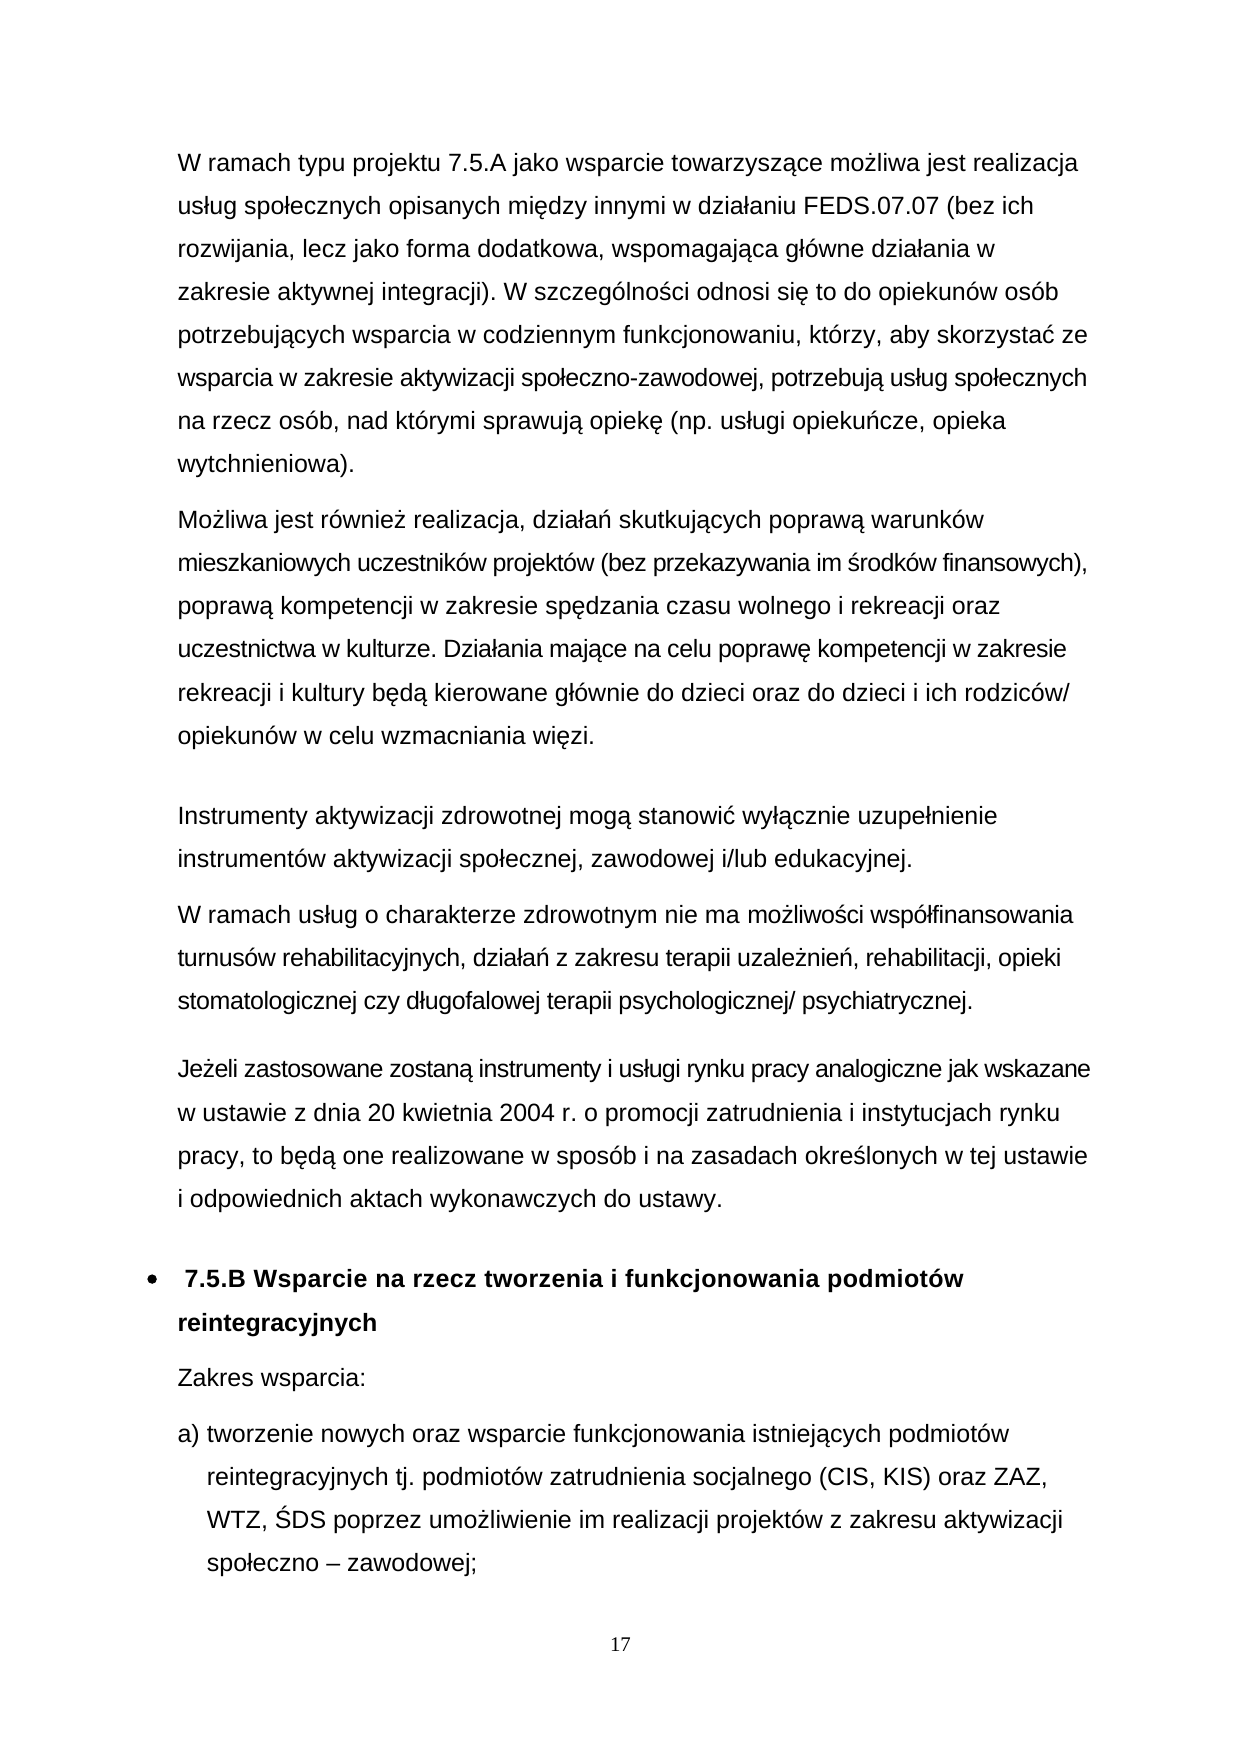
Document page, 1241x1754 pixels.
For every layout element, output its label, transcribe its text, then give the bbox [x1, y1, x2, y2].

list 7.5.B Wsparcie na rzecz tworzenia i funkcjonowania podmiotów reintegracyjnych [148, 1264, 1093, 1336]
list tworzenie nowych oraz wsparcie funkcjonowania istniejących podmiotów reintegracyjnych tj. podmiotów zatrudnienia socjalnego (CIS, KIS) oraz ZAZ, WTZ, ŚDS poprzez umożliwienie im realizacji projektów z zakresu aktywizacji społeczno – zawodowej; [177, 1419, 1093, 1577]
text Możliwa jest również realizacja, działań skutkujących poprawą warunków mieszkaniowych uczestników projektów (bez przekazywania im środków finansowych), poprawą kompetencji w zakresie spędzania czasu wolnego i rekreacji oraz uczestnictwa w kulturze. Działania mające na celu poprawę kompetencji w zakresie rekreacji i kultury będą kierowane głównie do dzieci oraz do dzieci i ich rodziców/ opiekunów w celu wzmacniania więzi. [177, 505, 1093, 749]
text Jeżeli zastosowane zostaną instrumenty i usługi rynku pracy analogiczne jak wskazane w ustawie z dnia 20 kwietnia 2004 r. o promocji zatrudnienia i instytucjach rynku pracy, to będą one realizowane w sposób i na zasadach określonych w tej ustawie i odpowiednich aktach wykonawczych do ustawy. [177, 1054, 1093, 1213]
text W ramach usług o charakterze zdrowotnym nie ma możliwości współfinansowania turnusów rehabilitacyjnych, działań z zakresu terapii uzależnień, rehabilitacji, opieki stomatologicznej czy długofalowej terapii psychologicznej/ psychiatrycznej. [177, 900, 1093, 1015]
text W ramach typu projektu 7.5.A jako wsparcie towarzyszące możliwa jest realizacja usług społecznych opisanych między innymi w działaniu FEDS.07.07 (bez ich rozwijania, lecz jako forma dodatkowa, wspomagająca główne działania w zakresie aktywnej integracji). W szczególności odnosi się to do opiekunów osób potrzebujących wsparcia w codziennym funkcjonowaniu, którzy, aby skorzystać ze wsparcia w zakresie aktywizacji społeczno-zawodowej, potrzebują usług społecznych na rzecz osób, nad którymi sprawują opiekę (np. usługi opiekuńcze, opieka wytchnieniowa). [177, 148, 1093, 478]
text Zakres wsparcia: [177, 1363, 1093, 1392]
text Instrumenty aktywizacji zdrowotnej mogą stanowić wyłącznie uzupełnienie instrumentów aktywizacji społecznej, zawodowej i/lub edukacyjnej. [177, 801, 1093, 873]
